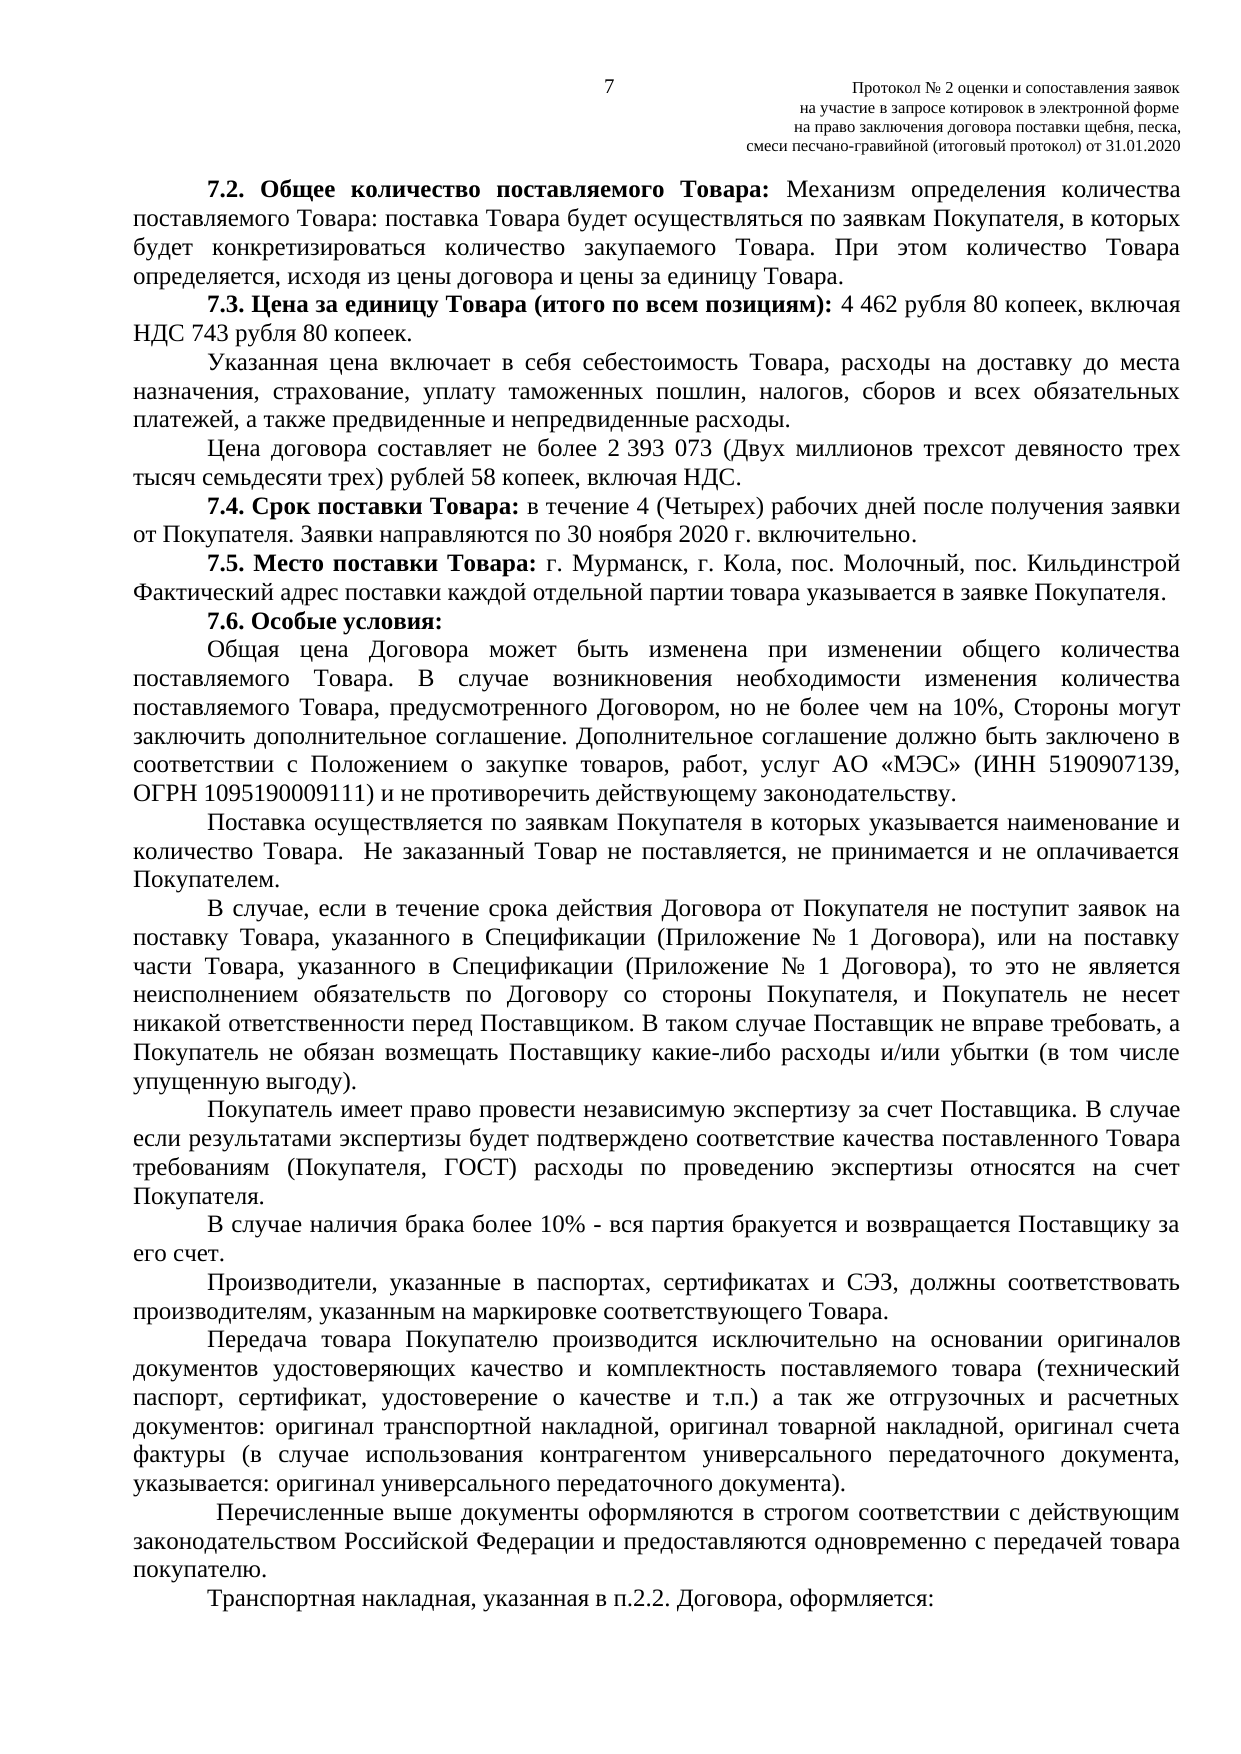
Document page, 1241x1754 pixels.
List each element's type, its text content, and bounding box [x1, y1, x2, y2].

text Указанная цена включает в себя себестоимость Товара, расходы на доставку до места назначения, страхование, уплату таможенных пошлин, налогов, сборов и всех обязательных платежей, а также предвиденные и непредвиденные расходы. [133, 347, 1181, 433]
text Покупатель имеет право провести независимую экспертизу за счет Поставщика. В случае если результатами экспертизы будет подтверждено соответствие качества поставленного Товара требованиям (Покупателя, ГОСТ) расходы по проведению экспертизы относятся на счет Покупателя. [133, 1094, 1181, 1209]
text 7.2. Общее количество поставляемого Товара: Механизм определения количества поставляемого Товара: поставка Товара будет осуществляться по заявкам Покупателя, в которых будет конкретизироваться количество закупаемого Товара. При этом количество Товара определяется, исходя из цены договора и цены за единицу Товара. [133, 174, 1181, 289]
text Перечисленные выше документы оформляются в строгом соответствии с действующим законодательством Российской Федерации и предоставляются одновременно с передачей товара покупателю. [133, 1497, 1181, 1583]
text 7.4. Срок поставки Товара: в течение 4 (Четырех) рабочих дней после получения заявки от Покупателя. Заявки направляются по 30 ноября 2020 г. включительно. [133, 491, 1181, 548]
text Передача товара Покупателю производится исключительно на основании оригиналов документов удостоверяющих качество и комплектность поставляемого товара (технический паспорт, сертификат, удостоверение о качестве и т.п.) а так же отгрузочных и расчетных документов: оригинал транспортной накладной, оригинал товарной накладной, оригинал счета фактуры (в случае использования контрагентом универсального передаточного документа, указывается: оригинал универсального передаточного документа). [133, 1324, 1181, 1497]
text Общая цена Договора может быть изменена при изменении общего количества поставляемого Товара. В случае возникновения необходимости изменения количества поставляемого Товара, предусмотренного Договором, но не более чем на 10%, Стороны могут заключить дополнительное соглашение. Дополнительное соглашение должно быть заключено в соответствии с Положением о закупке товаров, работ, услуг АО «МЭС» (ИНН 5190907139, ОГРН 1095190009111) и не противоречить действующему законодательству. [133, 634, 1181, 807]
text 7.3. Цена за единицу Товара (итого по всем позициям): 4 462 рубля 80 копеек, включая НДС 743 рубля 80 копеек. [133, 289, 1181, 347]
text Цена договора составляет не более 2 393 073 (Двух миллионов трехсот девяносто трех тысяч семьдесяти трех) рублей 58 копеек, включая НДС. [133, 433, 1181, 491]
text В случае, если в течение срока действия Договора от Покупателя не поступит заявок на поставку Товара, указанного в Спецификации (Приложение № 1 Договора), или на поставку части Товара, указанного в Спецификации (Приложение № 1 Договора), то это не является неисполнением обязательств по Договору со стороны Покупателя, и Покупатель не несет никакой ответственности перед Поставщиком. В таком случае Поставщик не вправе требовать, а Покупатель не обязан возмещать Поставщику какие-либо расходы и/или убытки (в том числе упущенную выгоду). [133, 893, 1181, 1094]
text 7.5. Место поставки Товара: г. Мурманск, г. Кола, пос. Молочный, пос. Кильдинстрой Фактический адрес поставки каждой отдельной партии товара указывается в заявке Покупателя. [133, 548, 1181, 606]
text В случае наличия брака более 10% - вся партия бракуется и возвращается Поставщику за его счет. [133, 1209, 1181, 1267]
text Производители, указанные в паспортах, сертификатах и СЭЗ, должны соответствовать производителям, указанным на маркировке соответствующего Товара. [133, 1267, 1181, 1324]
text Поставка осуществляется по заявкам Покупателя в которых указывается наименование и количество Товара. Не заказанный Товар не поставляется, не принимается и не оплачивается Покупателем. [133, 807, 1181, 893]
text Транспортная накладная, указанная в п.2.2. Договора, оформляется: [133, 1583, 1181, 1612]
text 7.6. Особые условия: [133, 606, 1181, 634]
